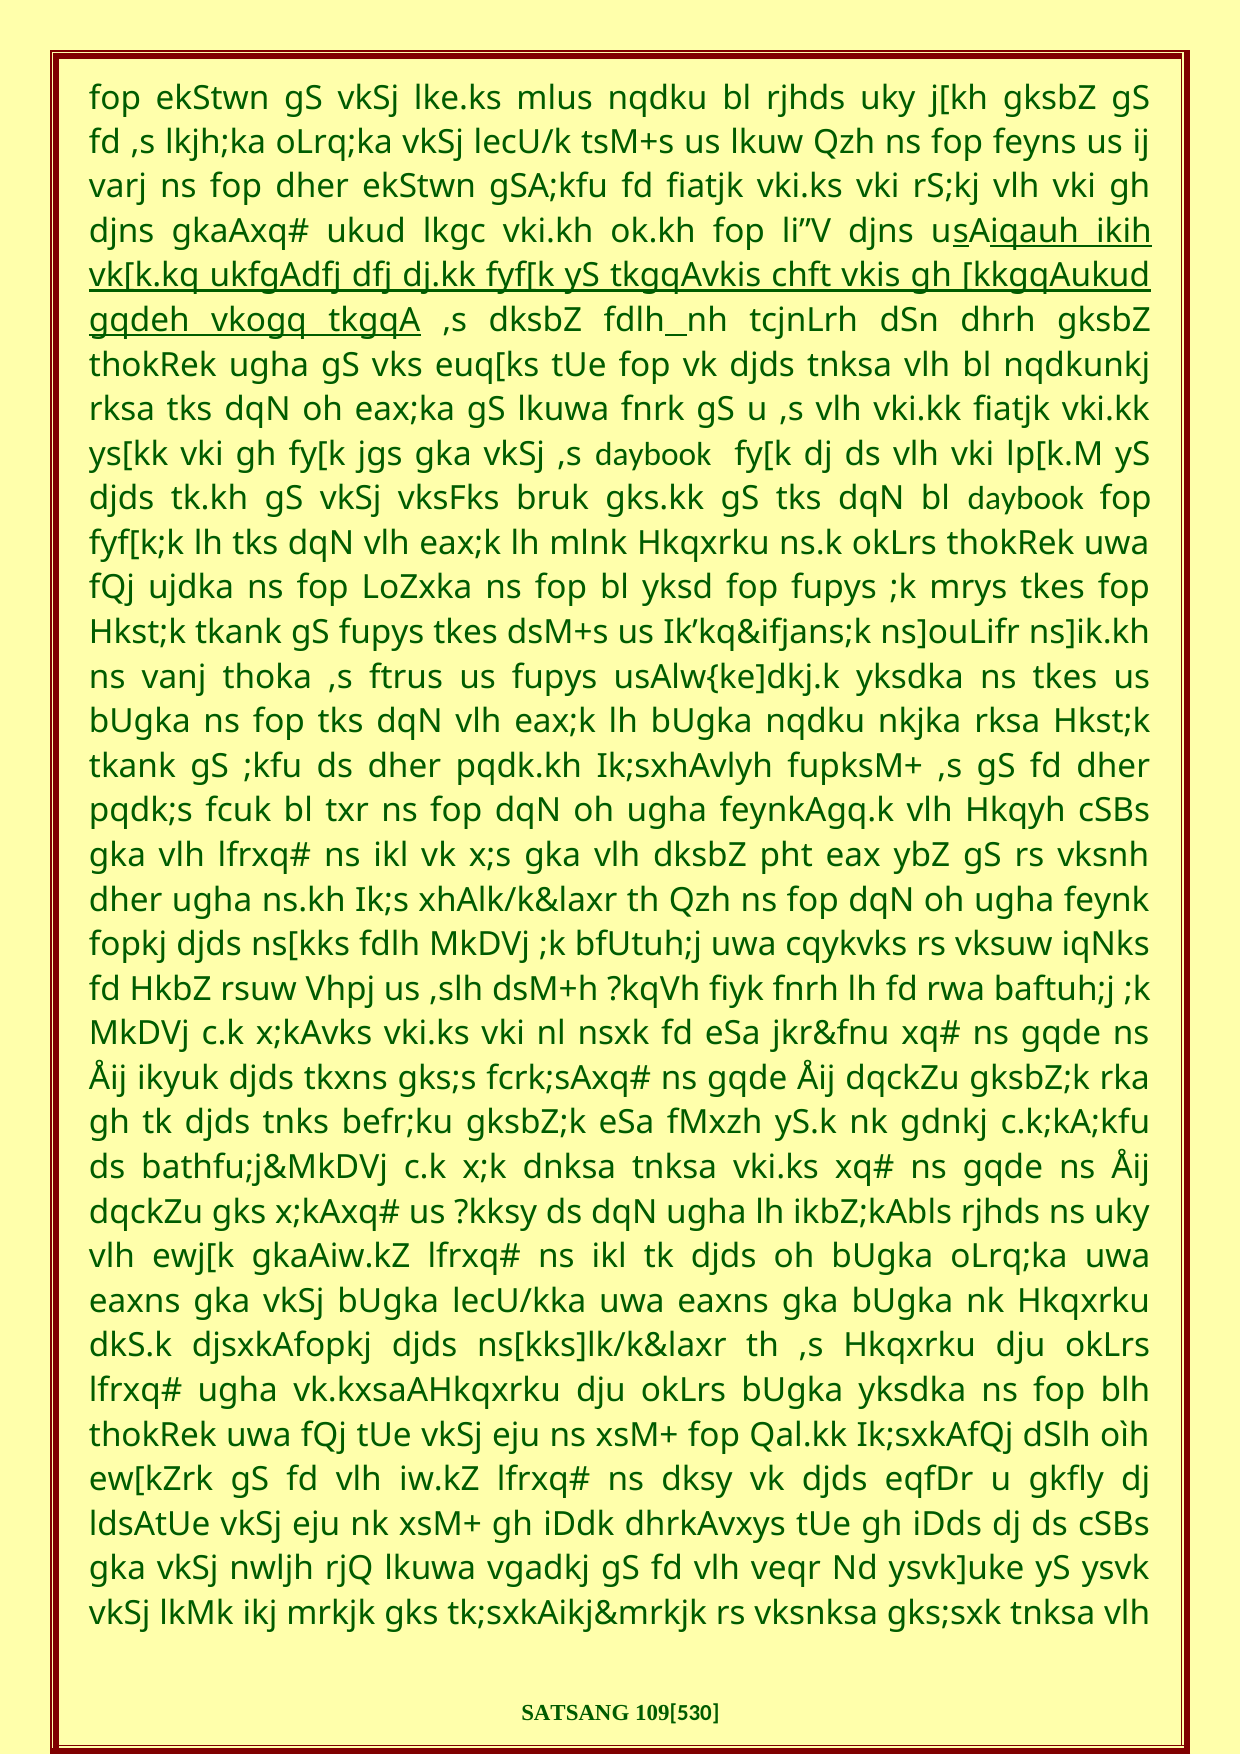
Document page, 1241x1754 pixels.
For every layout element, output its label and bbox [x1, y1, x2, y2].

text [89, 74, 1152, 1634]
